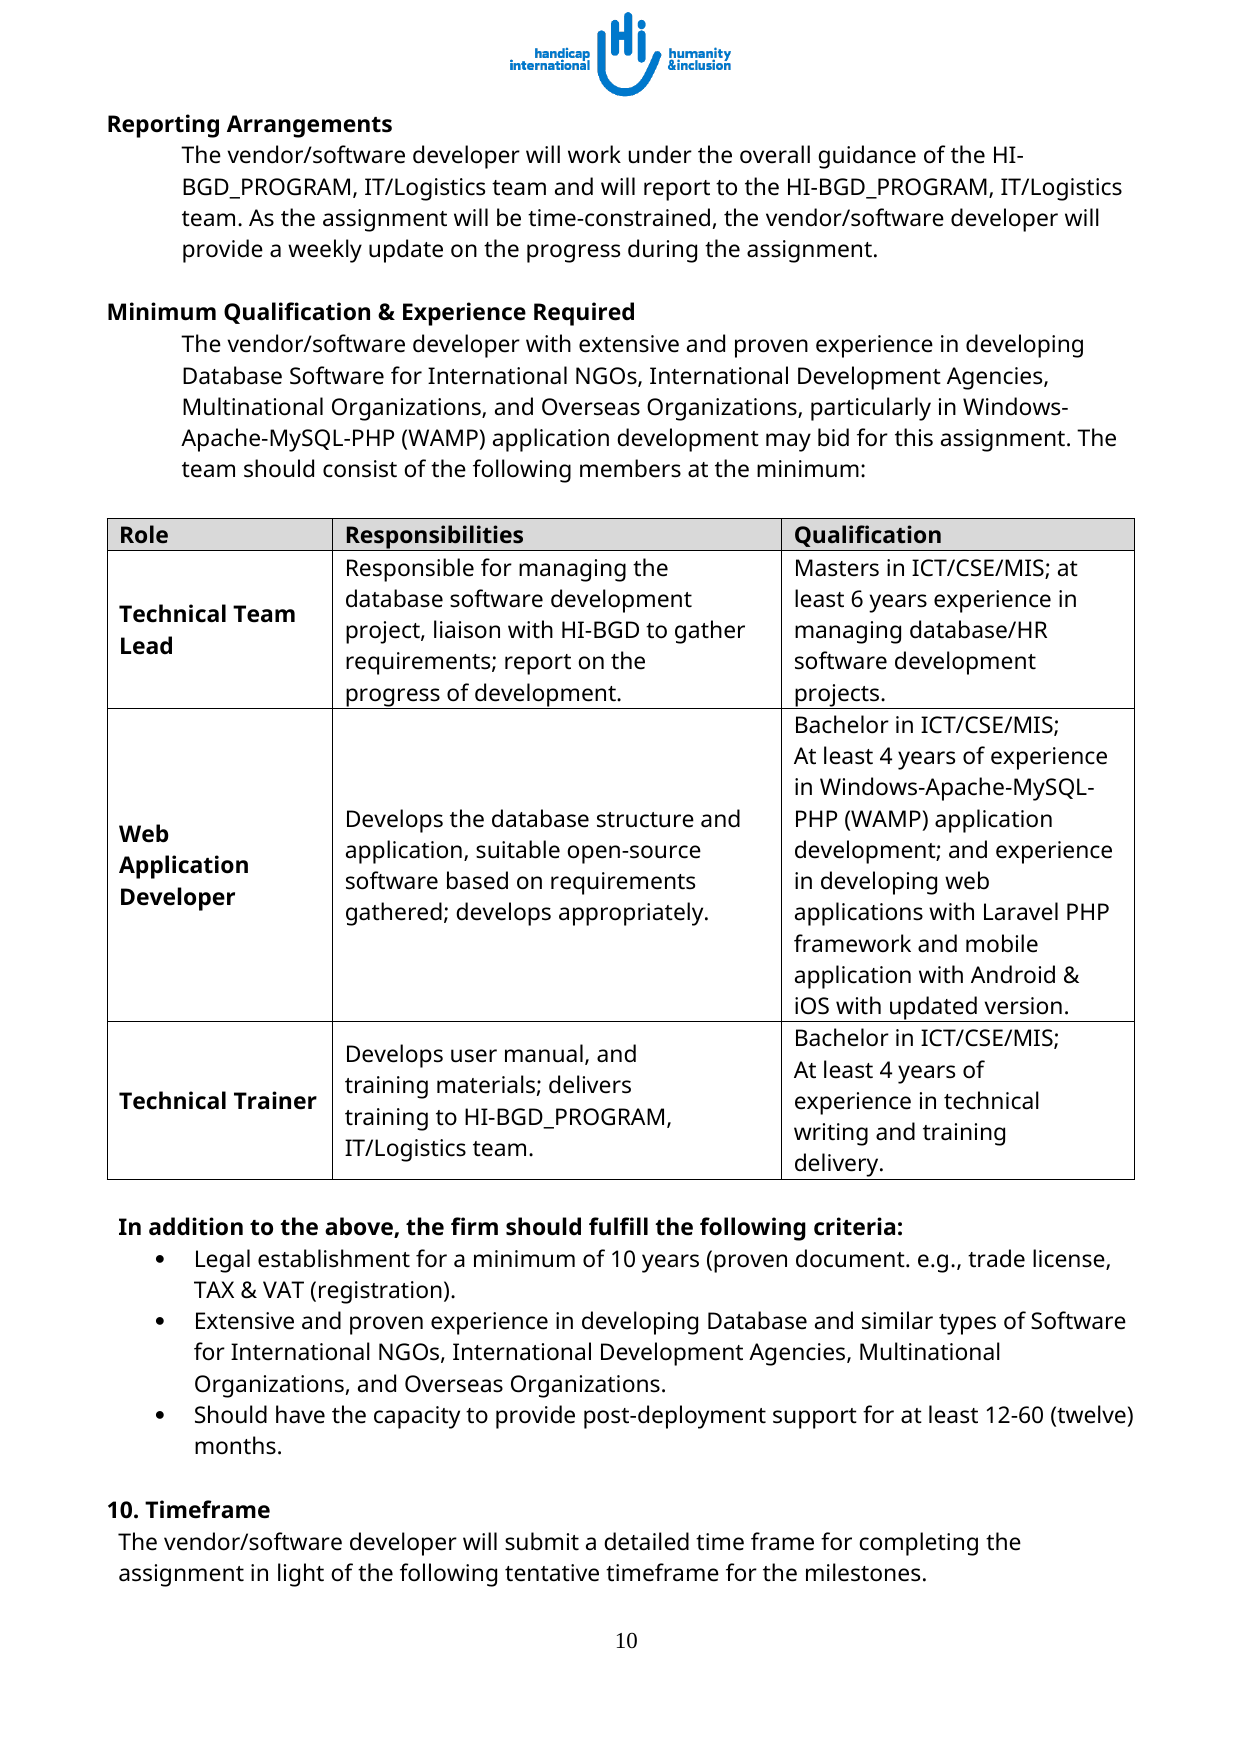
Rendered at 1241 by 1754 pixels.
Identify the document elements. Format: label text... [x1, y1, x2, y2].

table_cell Masters in ICT/CSE/MIS; at least 6 years experience in managing database/HR software development projects. [782, 551, 1134, 708]
list Extensive and proven experience in developing Database and similar types of Software for International NGOs, International Development Agencies, Multinational Organizations, and Overseas Organizations. [156, 1305, 1134, 1399]
table_header Responsibilities [333, 519, 781, 550]
text Minimum Qualification & Experience Required [106, 296, 1134, 327]
table_cell Web Application Developer [108, 709, 332, 1021]
list Should have the capacity to provide post-deployment support for at least 12-60 (twelve) months. [156, 1399, 1134, 1461]
table_header Qualification [782, 519, 1134, 550]
text The vendor/software developer will submit a detailed time frame for completing the assignment in light of the following tentative timeframe for the milestones. [118, 1526, 1134, 1588]
table_cell Bachelor in ICT/CSE/MIS; At least 4 years of experience in Windows-Apache-MySQL-PHP (WAMP) application development; and experience in developing web applications with Laravel PHP framework and mobile application with Android & iOS with updated version. [782, 709, 1134, 1021]
text The vendor/software developer will work under the overall guidance of the HI-BGD_PROGRAM, IT/Logistics team and will report to the HI-BGD_PROGRAM, IT/Logistics team. As the assignment will be time-constrained, the vendor/software developer will provide a weekly update on the progress during the assignment. [181, 139, 1134, 264]
text The vendor/software developer with extensive and proven experience in developing Database Software for International NGOs, International Development Agencies, Multinational Organizations, and Overseas Organizations, particularly in Windows-Apache-MySQL-PHP (WAMP) application development may bid for this assignment. The team should consist of the following members at the minimum: [181, 328, 1122, 484]
table_header Role [108, 519, 332, 550]
table_cell Responsible for managing the database software development project, liaison with HI-BGD to gather requirements; report on the progress of development. [333, 551, 781, 708]
table_cell Develops the database structure and application, suitable open-source software based on requirements gathered; develops appropriately. [333, 709, 781, 1021]
table_cell Develops user manual, and training materials; delivers training to HI-BGD_PROGRAM, IT/Logistics team. [333, 1022, 781, 1178]
text Reporting Arrangements [106, 108, 1134, 139]
list Legal establishment for a minimum of 10 years (proven document. e.g., trade license, TAX & VAT (registration). [156, 1242, 1134, 1305]
table_cell Technical Team Lead [108, 551, 332, 708]
table_cell Bachelor in ICT/CSE/MIS; At least 4 years of experience in technical writing and training delivery. [782, 1022, 1134, 1178]
picture [502, 5, 734, 102]
text In addition to the above, the firm should fulfill the following criteria: [118, 1211, 1134, 1242]
table_cell Technical Trainer [108, 1022, 332, 1178]
subtitle 10. Timeframe [106, 1494, 1134, 1526]
